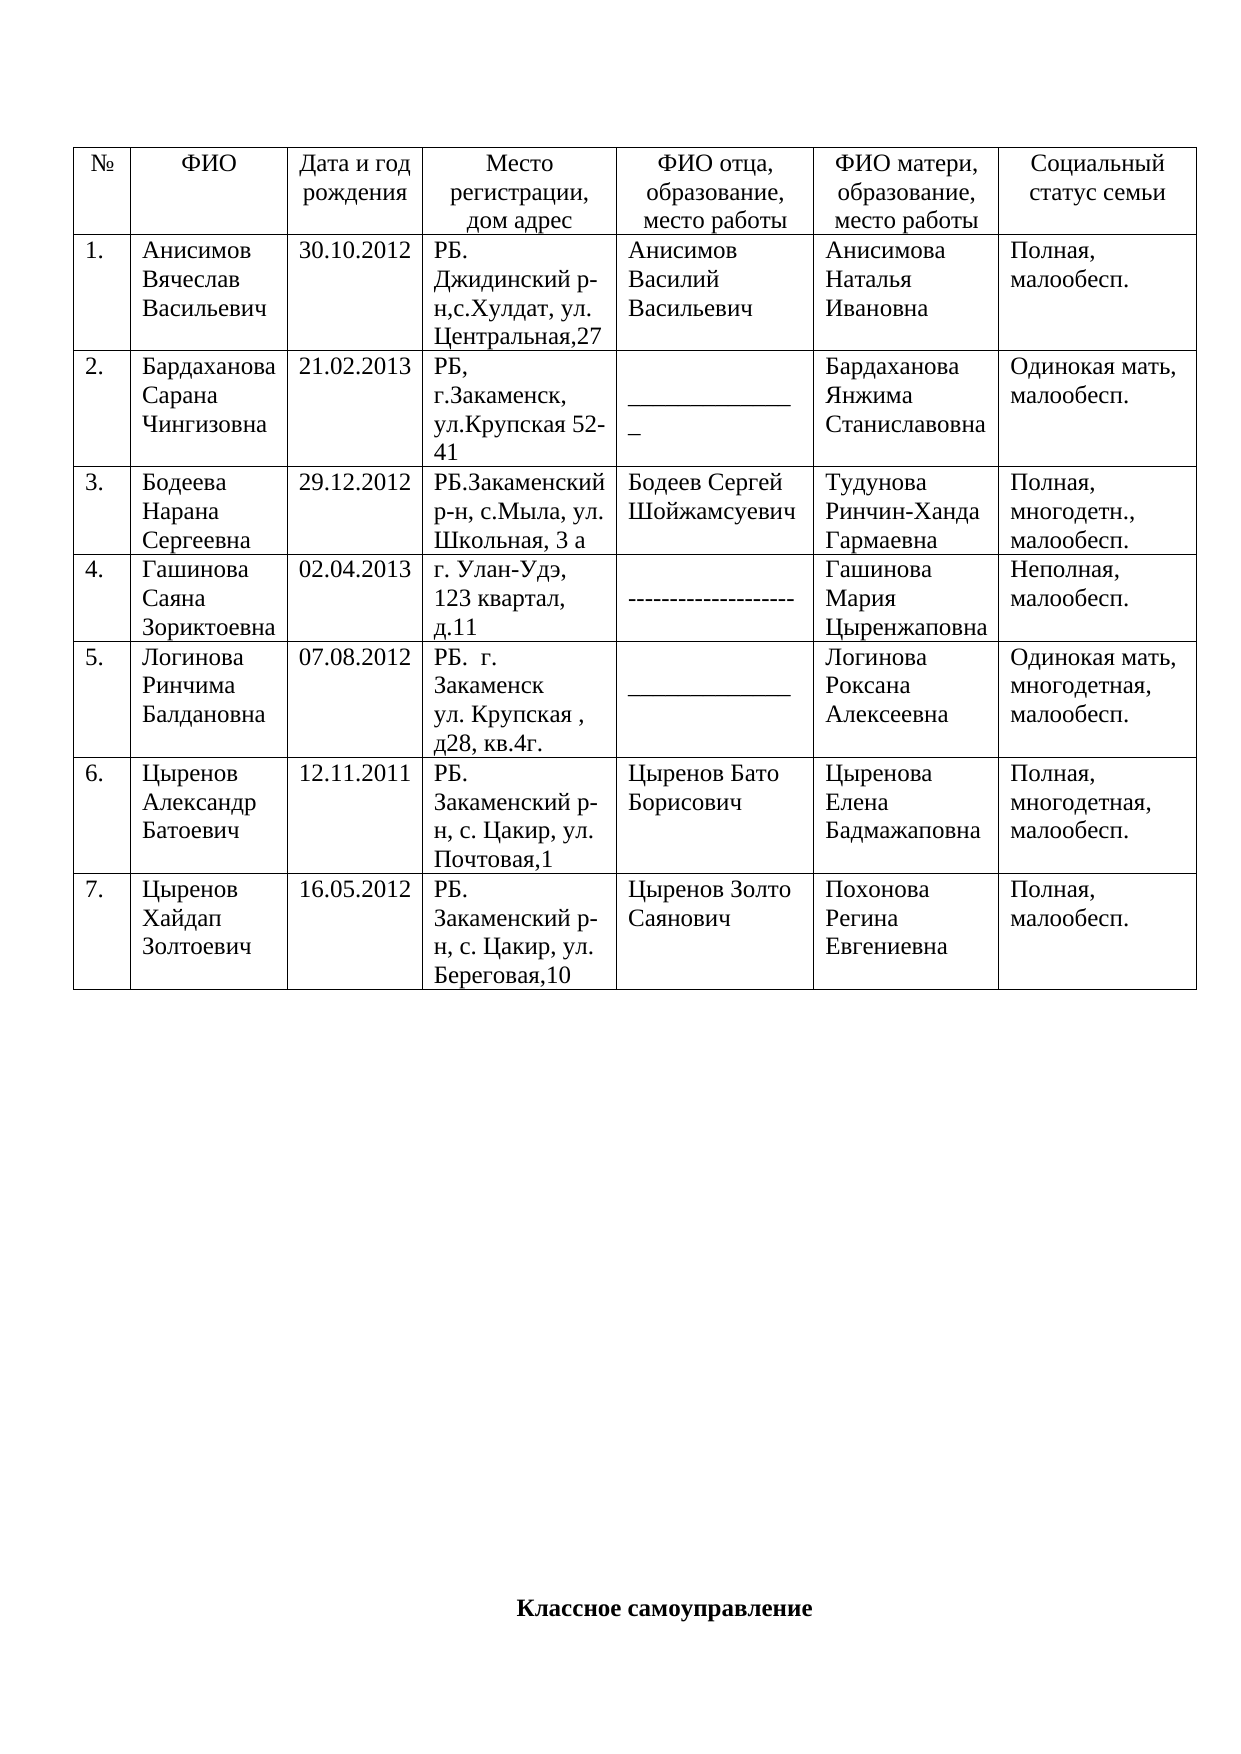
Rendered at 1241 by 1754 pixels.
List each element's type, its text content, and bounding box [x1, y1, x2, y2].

table_cell РБ. Закаменский р-н, с. Цакир, ул. Береговая,10 [423, 874, 616, 989]
table_cell Бардаханова Янжима Станиславовна [814, 351, 998, 466]
table_cell 6. [74, 758, 130, 873]
table_cell ______________ [617, 351, 813, 466]
table_cell Бардаханова Сарана Чингизовна [131, 351, 287, 466]
table_cell 12.11.2011 [288, 758, 422, 873]
table_cell Анисимов Василий Васильевич [617, 235, 813, 350]
table_cell 4. [74, 555, 130, 641]
table_cell Похонова Регина Евгениевна [814, 874, 998, 989]
table_cell Цыренов Александр Батоевич [131, 758, 287, 873]
table_cell Полная, многодетная, малообесп. [999, 758, 1196, 873]
table_cell 07.08.2012 [288, 642, 422, 757]
table_cell РБ. Джидинский р-н,с.Хулдат, ул. Центральная,27 [423, 235, 616, 350]
table_cell Цыренов Хайдап Золтоевич [131, 874, 287, 989]
table_cell Цыренов Золто Саянович [617, 874, 813, 989]
table_header ФИО матери, образование, место работы [814, 148, 998, 234]
table_cell 02.04.2013 [288, 555, 422, 641]
table_cell Полная, многодетн., малообесп. [999, 467, 1196, 553]
text Классное самоуправление [177, 1593, 1152, 1622]
table_header Дата и год рождения [288, 148, 422, 234]
table_cell РБ, г.Закаменск, ул.Крупская 52-41 [423, 351, 616, 466]
table_cell Бодеев Сергей Шойжамсуевич [617, 467, 813, 553]
table_cell 2. [74, 351, 130, 466]
table_cell Полная, малообесп. [999, 235, 1196, 350]
table_cell 21.02.2013 [288, 351, 422, 466]
table_cell _____________ [617, 642, 813, 757]
table_header Социальный статус семьи [999, 148, 1196, 234]
table_cell Одинокая мать, многодетная, малообесп. [999, 642, 1196, 757]
table_cell Логинова Ринчима Балдановна [131, 642, 287, 757]
table_cell 3. [74, 467, 130, 553]
table_cell Бодеева Нарана Сергеевна [131, 467, 287, 553]
table_cell Полная, малообесп. [999, 874, 1196, 989]
table_cell 5. [74, 642, 130, 757]
table_cell 29.12.2012 [288, 467, 422, 553]
table_cell РБ. Закаменский р-н, с. Цакир, ул. Почтовая,1 [423, 758, 616, 873]
table_cell РБ. г. Закаменск ул. Крупская , д28, кв.4г. [423, 642, 616, 757]
table_cell РБ.Закаменский р-н, с.Мыла, ул. Школьная, 3 а [423, 467, 616, 553]
table_cell 30.10.2012 [288, 235, 422, 350]
table_cell 16.05.2012 [288, 874, 422, 989]
table_header ФИО [131, 148, 287, 234]
table_cell Одинокая мать, малообесп. [999, 351, 1196, 466]
table_cell -------------------- [617, 555, 813, 641]
table_header Место регистрации, дом адрес [423, 148, 616, 234]
table_cell Цыренова Елена Бадмажаповна [814, 758, 998, 873]
table_header ФИО отца, образование, место работы [617, 148, 813, 234]
table_cell Логинова Роксана Алексеевна [814, 642, 998, 757]
table_cell Тудунова Ринчин-Ханда Гармаевна [814, 467, 998, 553]
table_cell Неполная, малообесп. [999, 555, 1196, 641]
table_header № [74, 148, 130, 234]
table_cell Гашинова Мария Цыренжаповна [814, 555, 998, 641]
table_cell 1. [74, 235, 130, 350]
table_cell Гашинова Саяна Зориктоевна [131, 555, 287, 641]
table_cell г. Улан-Удэ, 123 квартал, д.11 [423, 555, 616, 641]
table_cell Анисимов Вячеслав Васильевич [131, 235, 287, 350]
table_cell Анисимова Наталья Ивановна [814, 235, 998, 350]
table_cell Цыренов Бато Борисович [617, 758, 813, 873]
table_cell 7. [74, 874, 130, 989]
